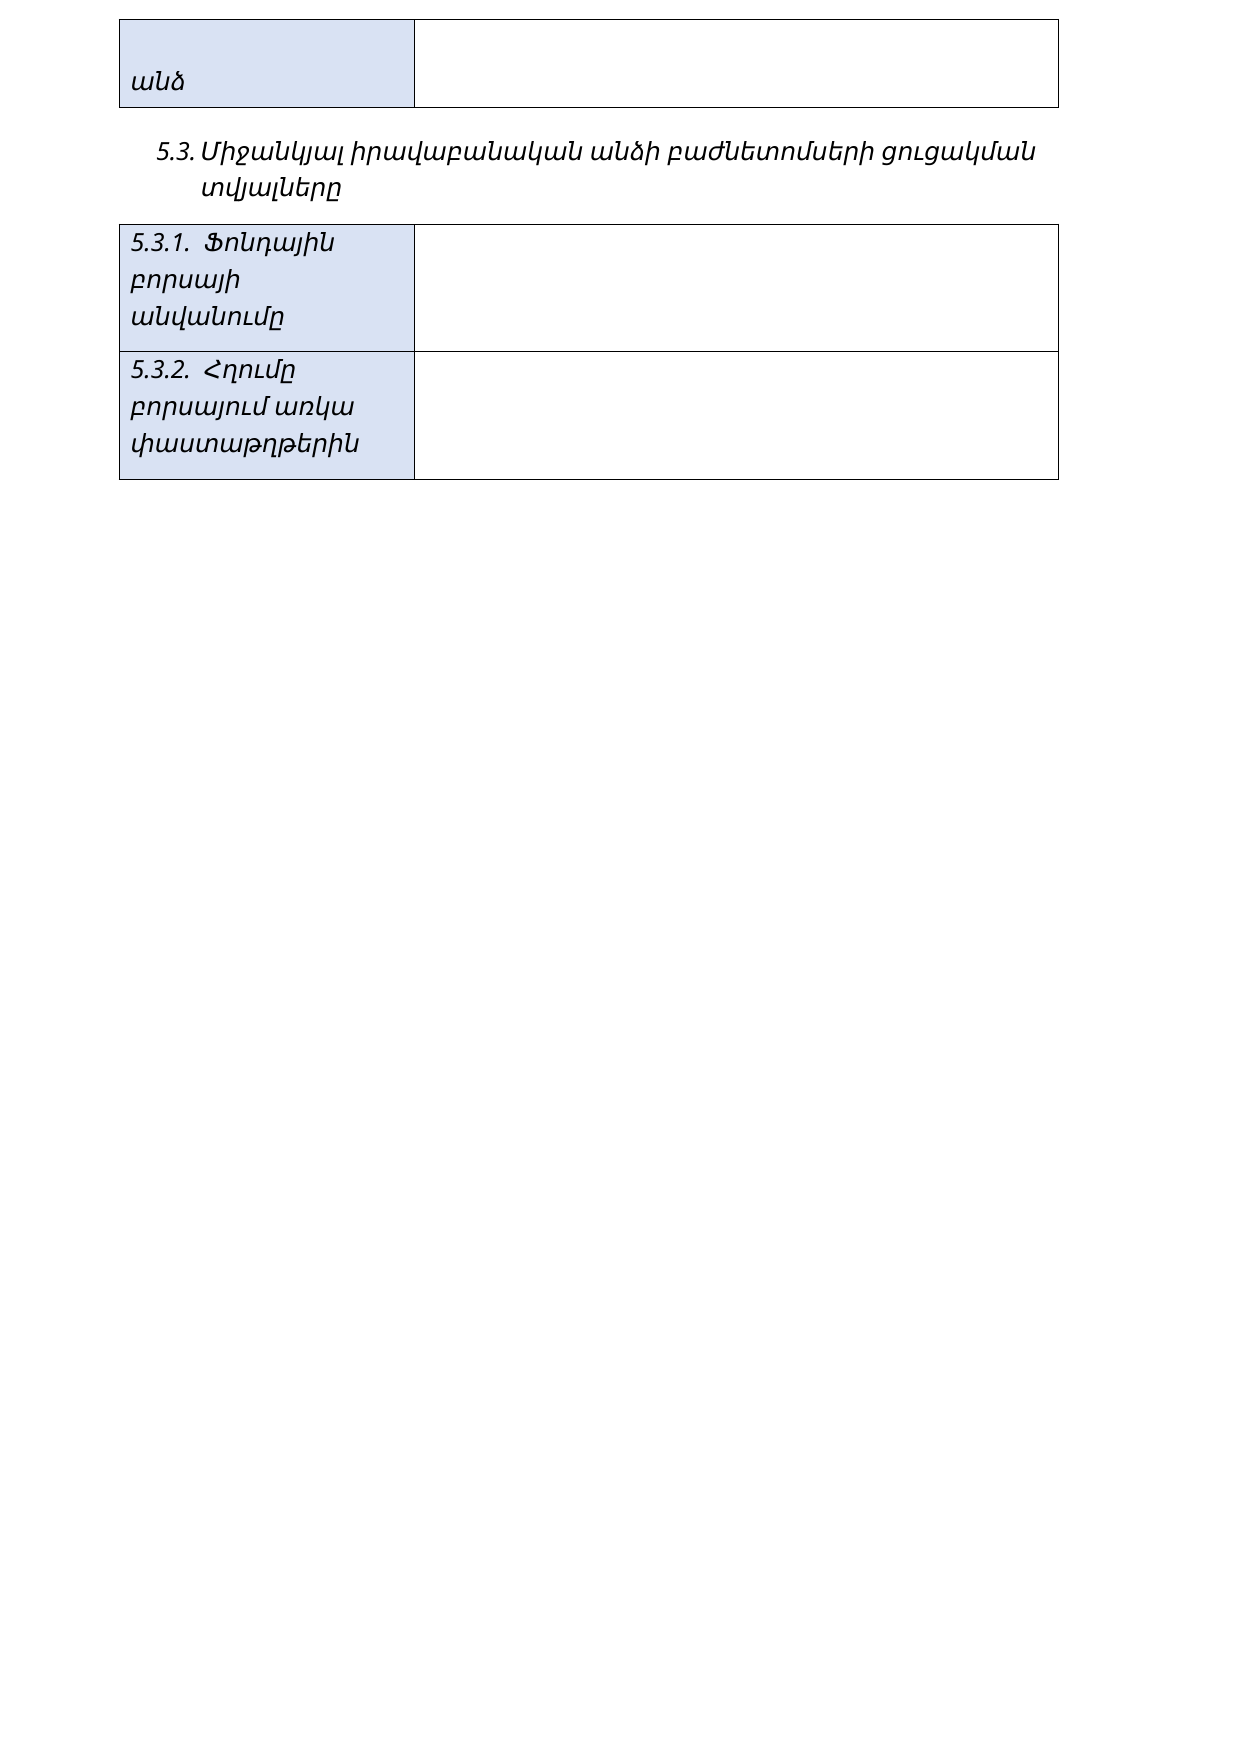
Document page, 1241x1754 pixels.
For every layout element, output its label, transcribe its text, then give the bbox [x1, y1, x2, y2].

list Միջանկյալ իրավաբանական անձի բաժնետոմսերի ցուցակման տվյալները [156, 133, 1171, 204]
table_cell Հղումը բորսայում առկա փաստաթղթերին [120, 352, 414, 479]
table_cell [415, 352, 1058, 479]
table_header Ֆոնդային բորսայի անվանումը [120, 225, 414, 351]
table_header [415, 225, 1058, 351]
table_cell [415, 20, 1058, 107]
